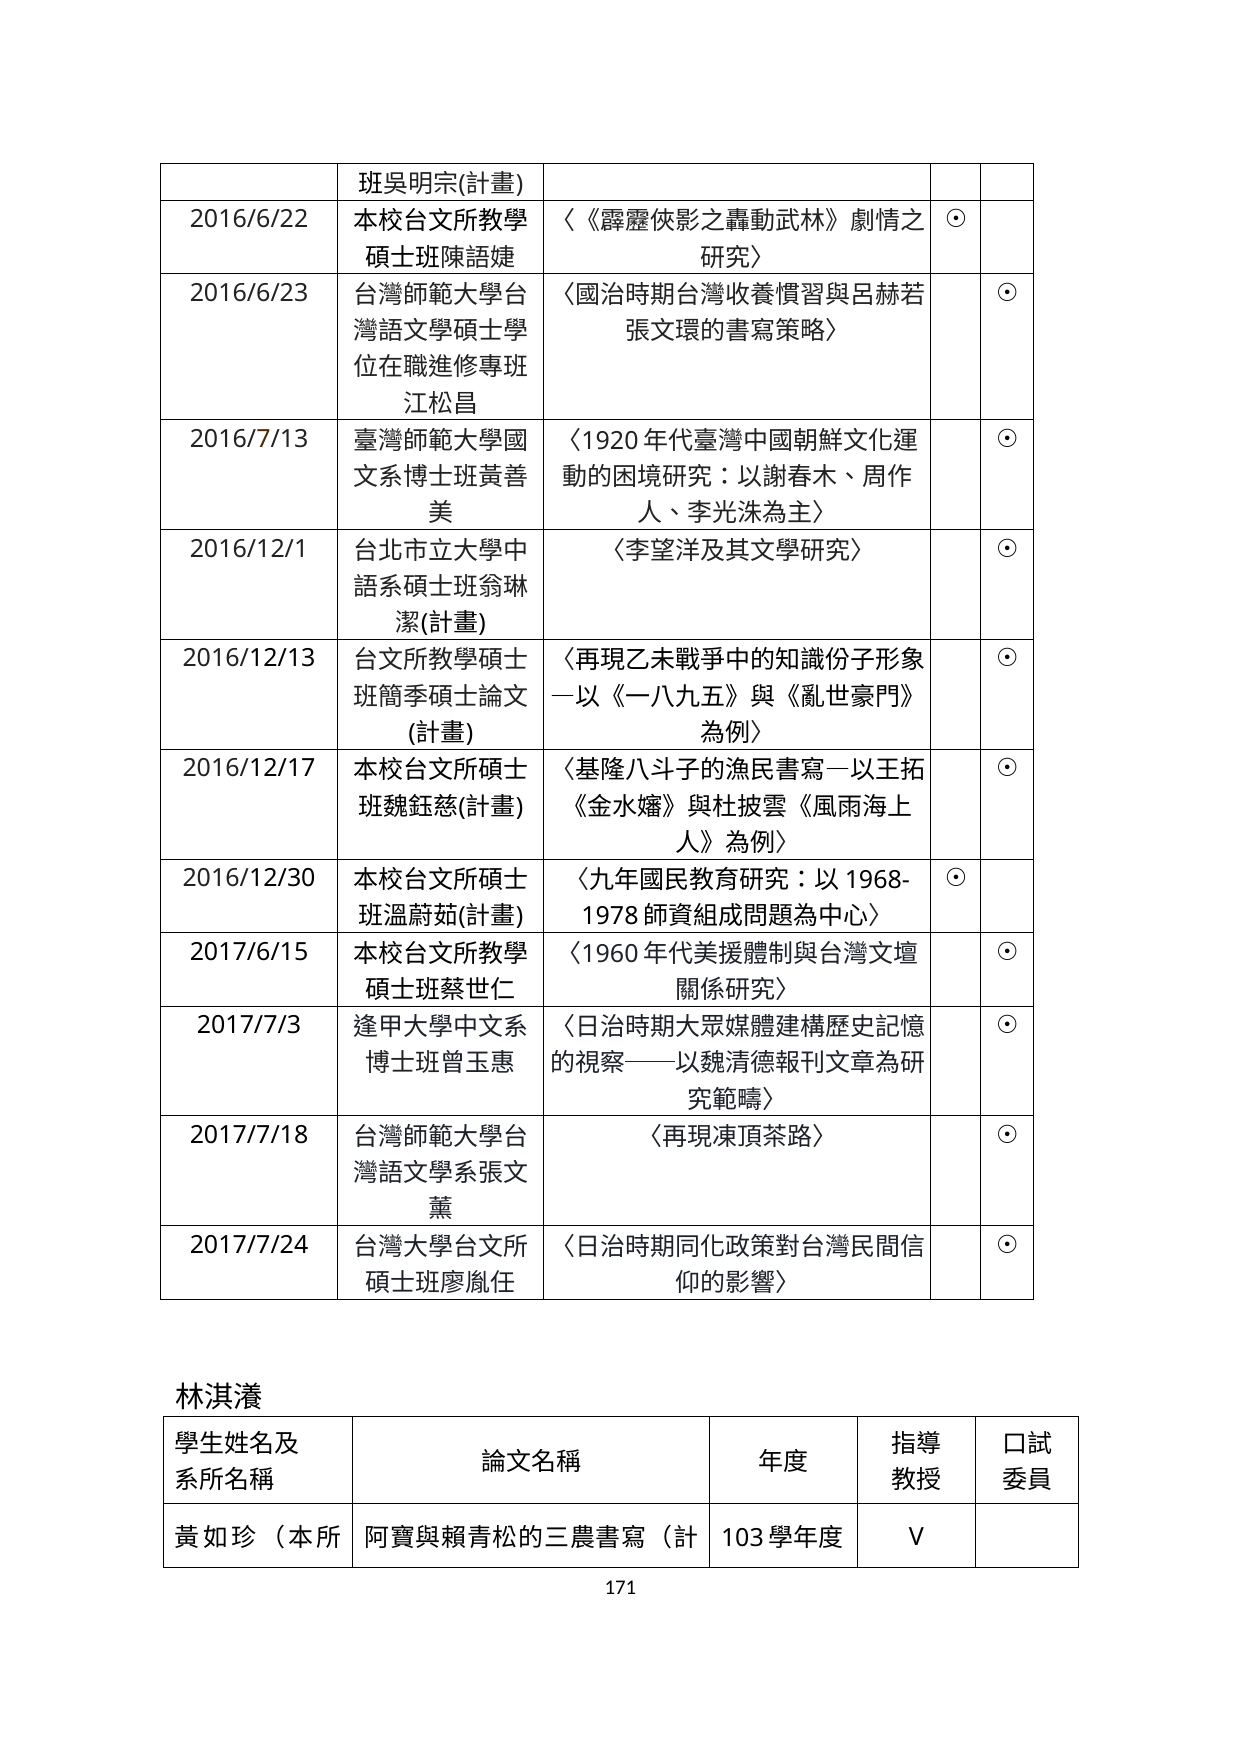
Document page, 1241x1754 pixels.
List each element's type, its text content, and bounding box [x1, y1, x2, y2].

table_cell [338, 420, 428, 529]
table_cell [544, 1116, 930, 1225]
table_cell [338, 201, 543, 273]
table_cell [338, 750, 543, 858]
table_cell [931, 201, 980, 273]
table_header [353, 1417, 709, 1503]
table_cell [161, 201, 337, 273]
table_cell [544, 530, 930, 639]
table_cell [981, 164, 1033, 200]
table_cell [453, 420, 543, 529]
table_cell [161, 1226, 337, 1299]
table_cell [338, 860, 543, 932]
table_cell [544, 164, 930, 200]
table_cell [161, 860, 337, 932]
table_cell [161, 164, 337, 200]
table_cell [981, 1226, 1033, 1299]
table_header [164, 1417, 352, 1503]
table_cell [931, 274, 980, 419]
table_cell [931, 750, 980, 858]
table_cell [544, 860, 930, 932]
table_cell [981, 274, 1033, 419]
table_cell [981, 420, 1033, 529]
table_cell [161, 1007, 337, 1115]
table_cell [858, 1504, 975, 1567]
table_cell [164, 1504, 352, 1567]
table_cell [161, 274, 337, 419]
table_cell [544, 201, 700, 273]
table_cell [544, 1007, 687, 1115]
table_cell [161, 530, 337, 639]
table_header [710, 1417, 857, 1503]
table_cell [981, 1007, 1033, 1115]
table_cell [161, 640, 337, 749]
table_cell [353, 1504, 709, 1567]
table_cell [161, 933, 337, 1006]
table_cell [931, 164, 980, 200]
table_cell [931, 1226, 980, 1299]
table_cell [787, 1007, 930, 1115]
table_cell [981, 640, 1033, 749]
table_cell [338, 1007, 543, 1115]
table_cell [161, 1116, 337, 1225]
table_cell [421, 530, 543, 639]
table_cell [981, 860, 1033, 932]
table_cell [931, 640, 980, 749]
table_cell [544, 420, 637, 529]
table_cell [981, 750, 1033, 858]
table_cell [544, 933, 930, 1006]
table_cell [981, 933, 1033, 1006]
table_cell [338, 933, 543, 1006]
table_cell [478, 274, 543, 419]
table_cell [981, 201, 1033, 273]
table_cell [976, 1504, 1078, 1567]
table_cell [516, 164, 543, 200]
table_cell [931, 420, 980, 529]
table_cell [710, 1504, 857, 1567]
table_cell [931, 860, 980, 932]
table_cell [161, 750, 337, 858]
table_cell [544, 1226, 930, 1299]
text 林淇瀁 [175, 1373, 1065, 1416]
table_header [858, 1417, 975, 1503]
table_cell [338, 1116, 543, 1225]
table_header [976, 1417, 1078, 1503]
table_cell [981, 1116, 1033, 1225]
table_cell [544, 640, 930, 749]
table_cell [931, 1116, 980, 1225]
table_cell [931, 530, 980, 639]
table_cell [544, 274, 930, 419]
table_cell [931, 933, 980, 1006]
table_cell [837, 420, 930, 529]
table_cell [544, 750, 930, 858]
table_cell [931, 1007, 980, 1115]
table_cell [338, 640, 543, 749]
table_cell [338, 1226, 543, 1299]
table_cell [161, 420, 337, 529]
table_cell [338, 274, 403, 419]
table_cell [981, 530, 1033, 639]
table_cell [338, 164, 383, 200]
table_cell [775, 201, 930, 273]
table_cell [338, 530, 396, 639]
